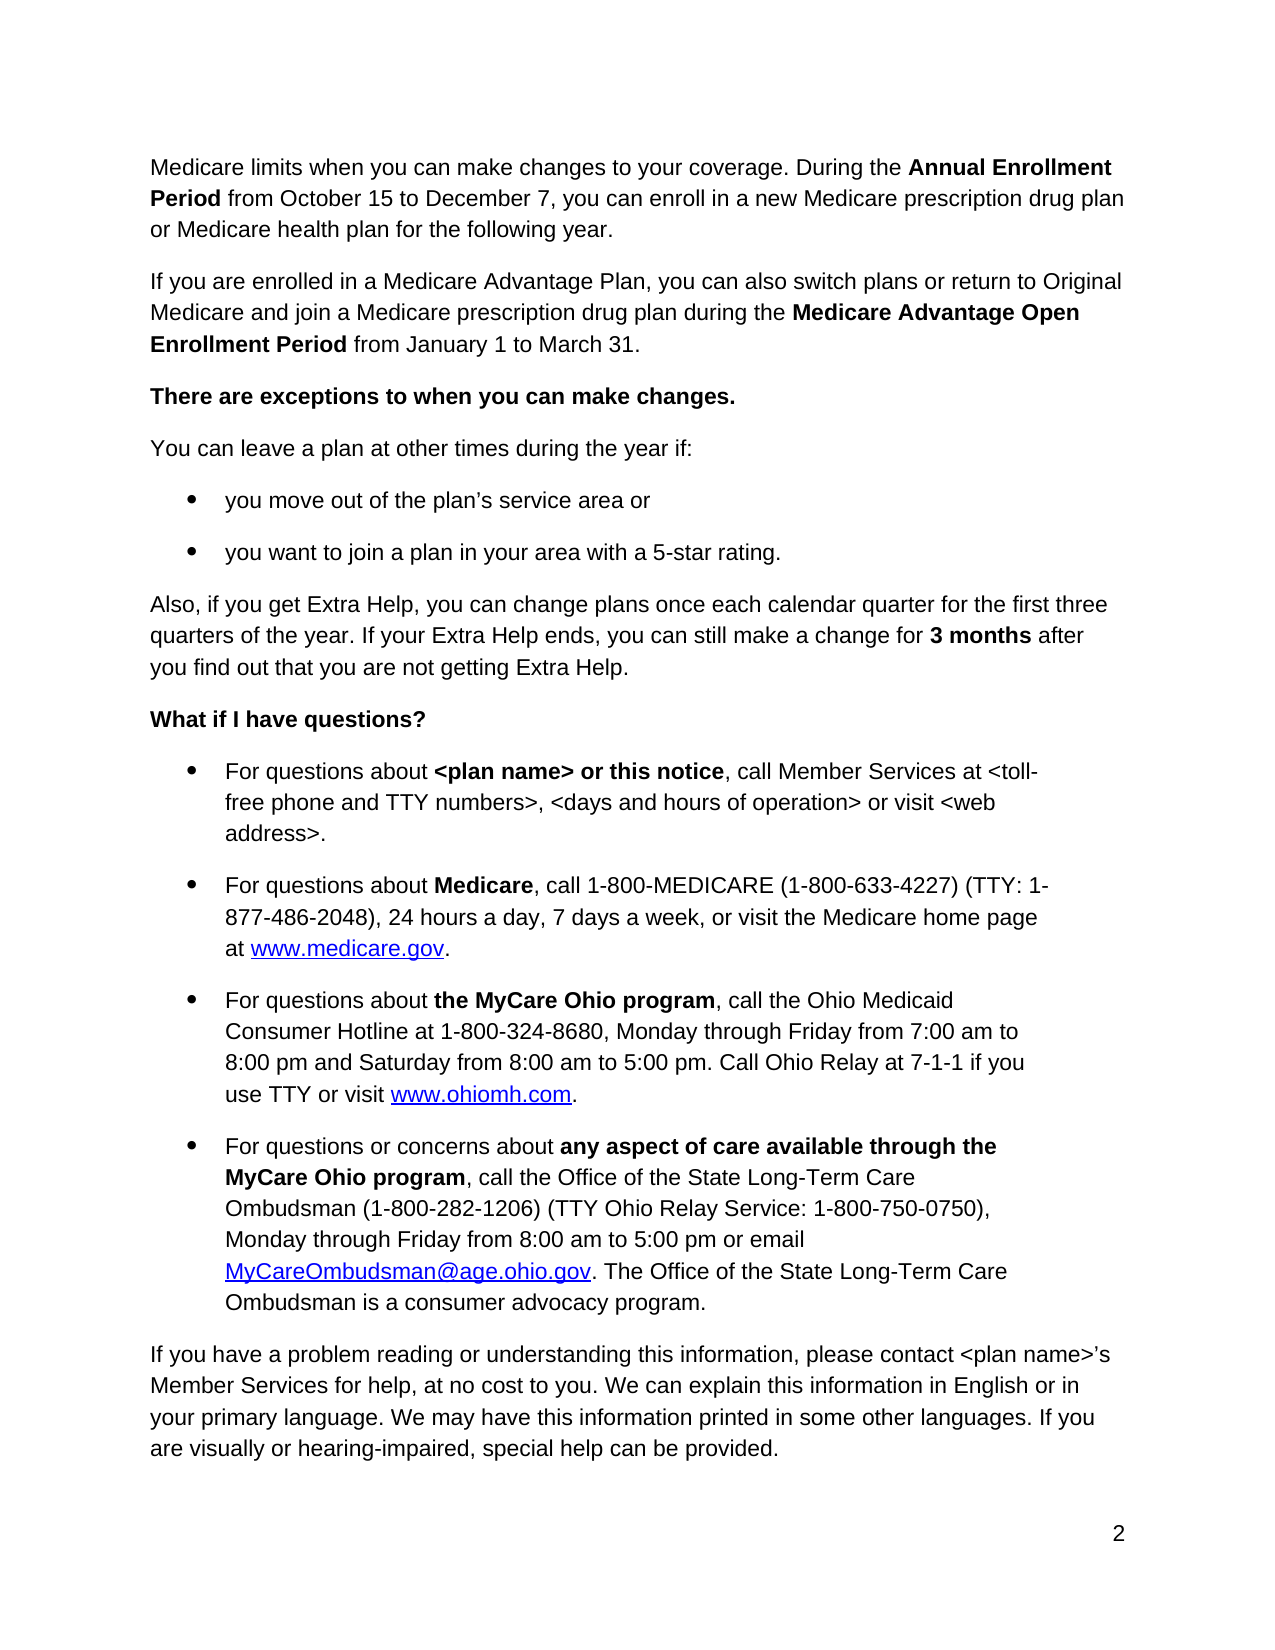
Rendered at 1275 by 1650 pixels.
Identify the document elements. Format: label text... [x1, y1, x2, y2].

text You can leave a plan at other times during the year if: [150, 431, 1125, 462]
text If you are enrolled in a Medicare Advantage Plan, you can also switch plans or return to Original Medicare and join a Medicare prescription drug plan during the Medicare Advantage Open Enrollment Period from January 1 to March 31. [150, 264, 1125, 358]
list For questions about Medicare, call 1-800-MEDICARE (1-800-633-4227) (TTY: 1-877-486-2048), 24 hours a day, 7 days a week, or visit the Medicare home page at www.medicare.gov. [187, 869, 1050, 962]
text Medicare limits when you can make changes to your coverage. During the Annual Enrollment Period from October 15 to December 7, you can enroll in a new Medicare prescription drug plan or Medicare health plan for the following year. [150, 150, 1125, 244]
text Also, if you get Extra Help, you can change plans once each calendar quarter for the first three quarters of the year. If your Extra Help ends, you can still make a change for 3 months after you find out that you are not getting Extra Help. [150, 587, 1125, 681]
text There are exceptions to when you can make changes. [150, 379, 1125, 410]
text If you have a problem reading or understanding this information, please contact <plan name>’s Member Services for help, at no cost to you. We can explain this information in English or in your primary language. We may have this information printed in some other languages. If you are visually or hearing-impaired, special help can be provided. [150, 1337, 1125, 1462]
text What if I have questions? [150, 702, 1125, 733]
list For questions or concerns about any aspect of care available through the MyCare Ohio program, call the Office of the State Long-Term Care Ombudsman (1-800-282-1206) (TTY Ohio Relay Service: 1-800-750-0750), Monday through Friday from 8:00 am to 5:00 pm or email MyCareOmbudsman@age.ohio.gov. The Office of the State Long-Term Care Ombudsman is a consumer advocacy program. [187, 1129, 1050, 1317]
list you move out of the plan’s service area or [187, 483, 1050, 514]
list For questions about the MyCare Ohio program, call the Ohio Medicaid Consumer Hotline at 1-800-324-8680, Monday through Friday from 7:00 am to 8:00 pm and Saturday from 8:00 am to 5:00 pm. Call Ohio Relay at 7-1-1 if you use TTY or visit www.ohiomh.com. [187, 983, 1050, 1108]
list you want to join a plan in your area with a 5-star rating. [187, 535, 1050, 567]
list For questions about <plan name> or this notice, call Member Services at <toll-free phone and TTY numbers>, <days and hours of operation> or visit <web address>. [187, 754, 1050, 848]
